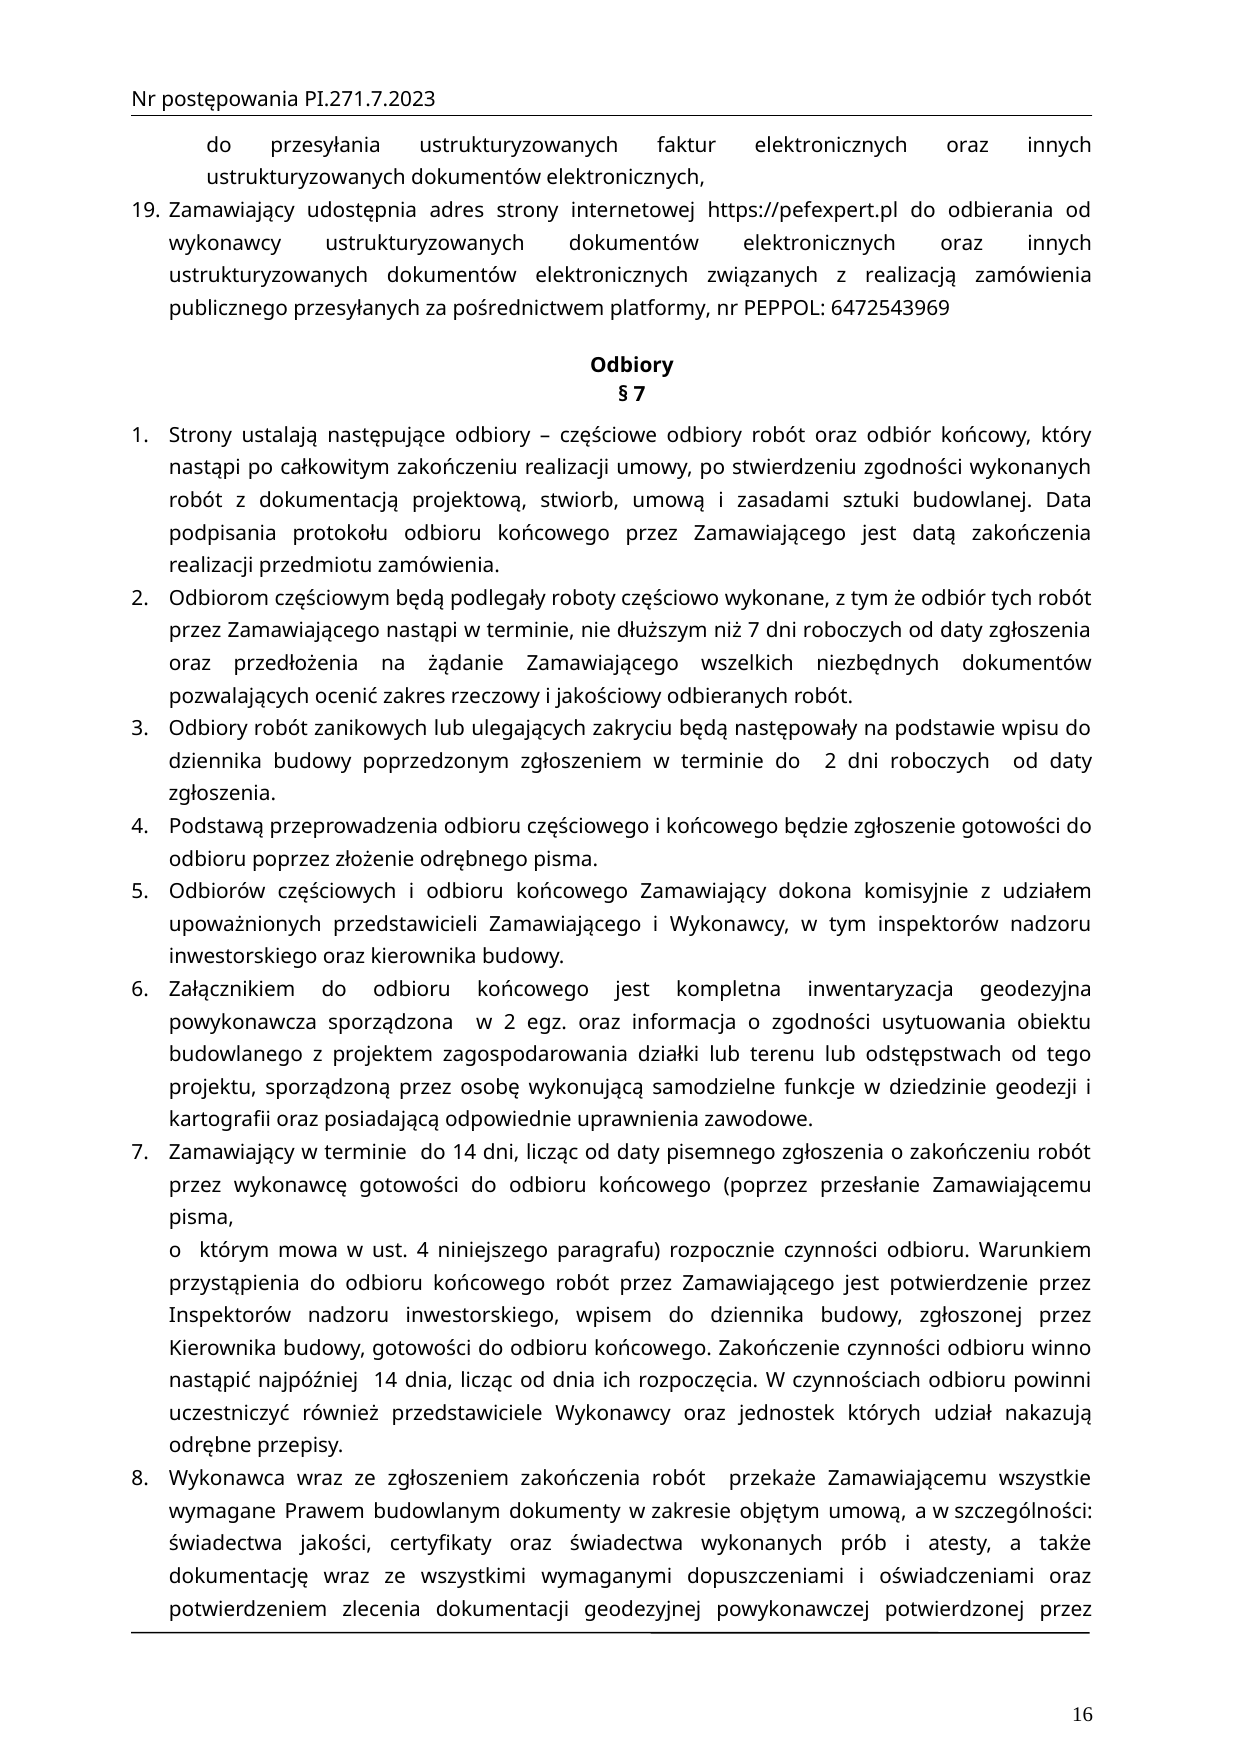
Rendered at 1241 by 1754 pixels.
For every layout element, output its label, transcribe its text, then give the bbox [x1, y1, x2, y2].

list Załącznikiem do odbioru końcowego jest kompletna inwentaryzacja geodezyjna powykonawcza sporządzona w 2 egz. oraz informacja o zgodności usytuowania obiektu budowlanego z projektem zagospodarowania działki lub terenu lub odstępstwach od tego projektu, sporządzoną przez osobę wykonującą samodzielne funkcje w dziedzinie geodezji i kartografii oraz posiadającą odpowiednie uprawnienia zawodowe. [131, 974, 1092, 1133]
list Odbiory robót zanikowych lub ulegających zakryciu będą następowały na podstawie wpisu do dziennika budowy poprzedzonym zgłoszeniem w terminie do 2 dni roboczych od daty zgłoszenia. [131, 713, 1092, 807]
list Podstawą przeprowadzenia odbioru częściowego i końcowego będzie zgłoszenie gotowości do odbioru poprzez złożenie odrębnego pisma. [131, 811, 1092, 872]
list Strony ustalają następujące odbiory – częściowe odbiory robót oraz odbiór końcowy, który nastąpi po całkowitym zakończeniu realizacji umowy, po stwierdzeniu zgodności wykonanych robót z dokumentacją projektową, stwiorb, umową i zasadami sztuki budowlanej. Data podpisania protokołu odbioru końcowego przez Zamawiającego jest datą zakończenia realizacji przedmiotu zamówienia. [131, 420, 1092, 579]
subtitle Odbiory [171, 351, 1092, 379]
list Zamawiający udostępnia adres strony internetowej https://pefexpert.pl do odbierania od wykonawcy ustrukturyzowanych dokumentów elektronicznych oraz innych ustrukturyzowanych dokumentów elektronicznych związanych z realizacją zamówienia publicznego przesyłanych za pośrednictwem platformy, nr PEPPOL: 6472543969 [131, 195, 1092, 321]
subtitle § 7 [171, 379, 1092, 407]
list Odbiorów częściowych i odbioru końcowego Zamawiający dokona komisyjnie z udziałem upoważnionych przedstawicieli Zamawiającego i Wykonawcy, w tym inspektorów nadzoru inwestorskiego oraz kierownika budowy. [131, 876, 1092, 970]
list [150, 130, 1092, 191]
list Zamawiający w terminie do 14 dni, licząc od daty pisemnego zgłoszenia o zakończeniu robót przez wykonawcę gotowości do odbioru końcowego (poprzez przesłanie Zamawiającemu pisma, o którym mowa w ust. 4 niniejszego paragrafu) rozpocznie czynności odbioru. Warunkiem przystąpienia do odbioru końcowego robót przez Zamawiającego jest potwierdzenie przez Inspektorów nadzoru inwestorskiego, wpisem do dziennika budowy, zgłoszonej przez Kierownika budowy, gotowości do odbioru końcowego. Zakończenie czynności odbioru winno nastąpić najpóźniej 14 dnia, licząc od dnia ich rozpoczęcia. W czynnościach odbioru powinni uczestniczyć również przedstawiciele Wykonawcy oraz jednostek których udział nakazują odrębne przepisy. [131, 1137, 1092, 1459]
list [131, 1463, 1092, 1622]
list Odbiorom częściowym będą podlegały roboty częściowo wykonane, z tym że odbiór tych robót przez Zamawiającego nastąpi w terminie, nie dłuższym niż 7 dni roboczych od daty zgłoszenia oraz przedłożenia na żądanie Zamawiającego wszelkich niezbędnych dokumentów pozwalających ocenić zakres rzeczowy i jakościowy odbieranych robót. [131, 583, 1092, 709]
